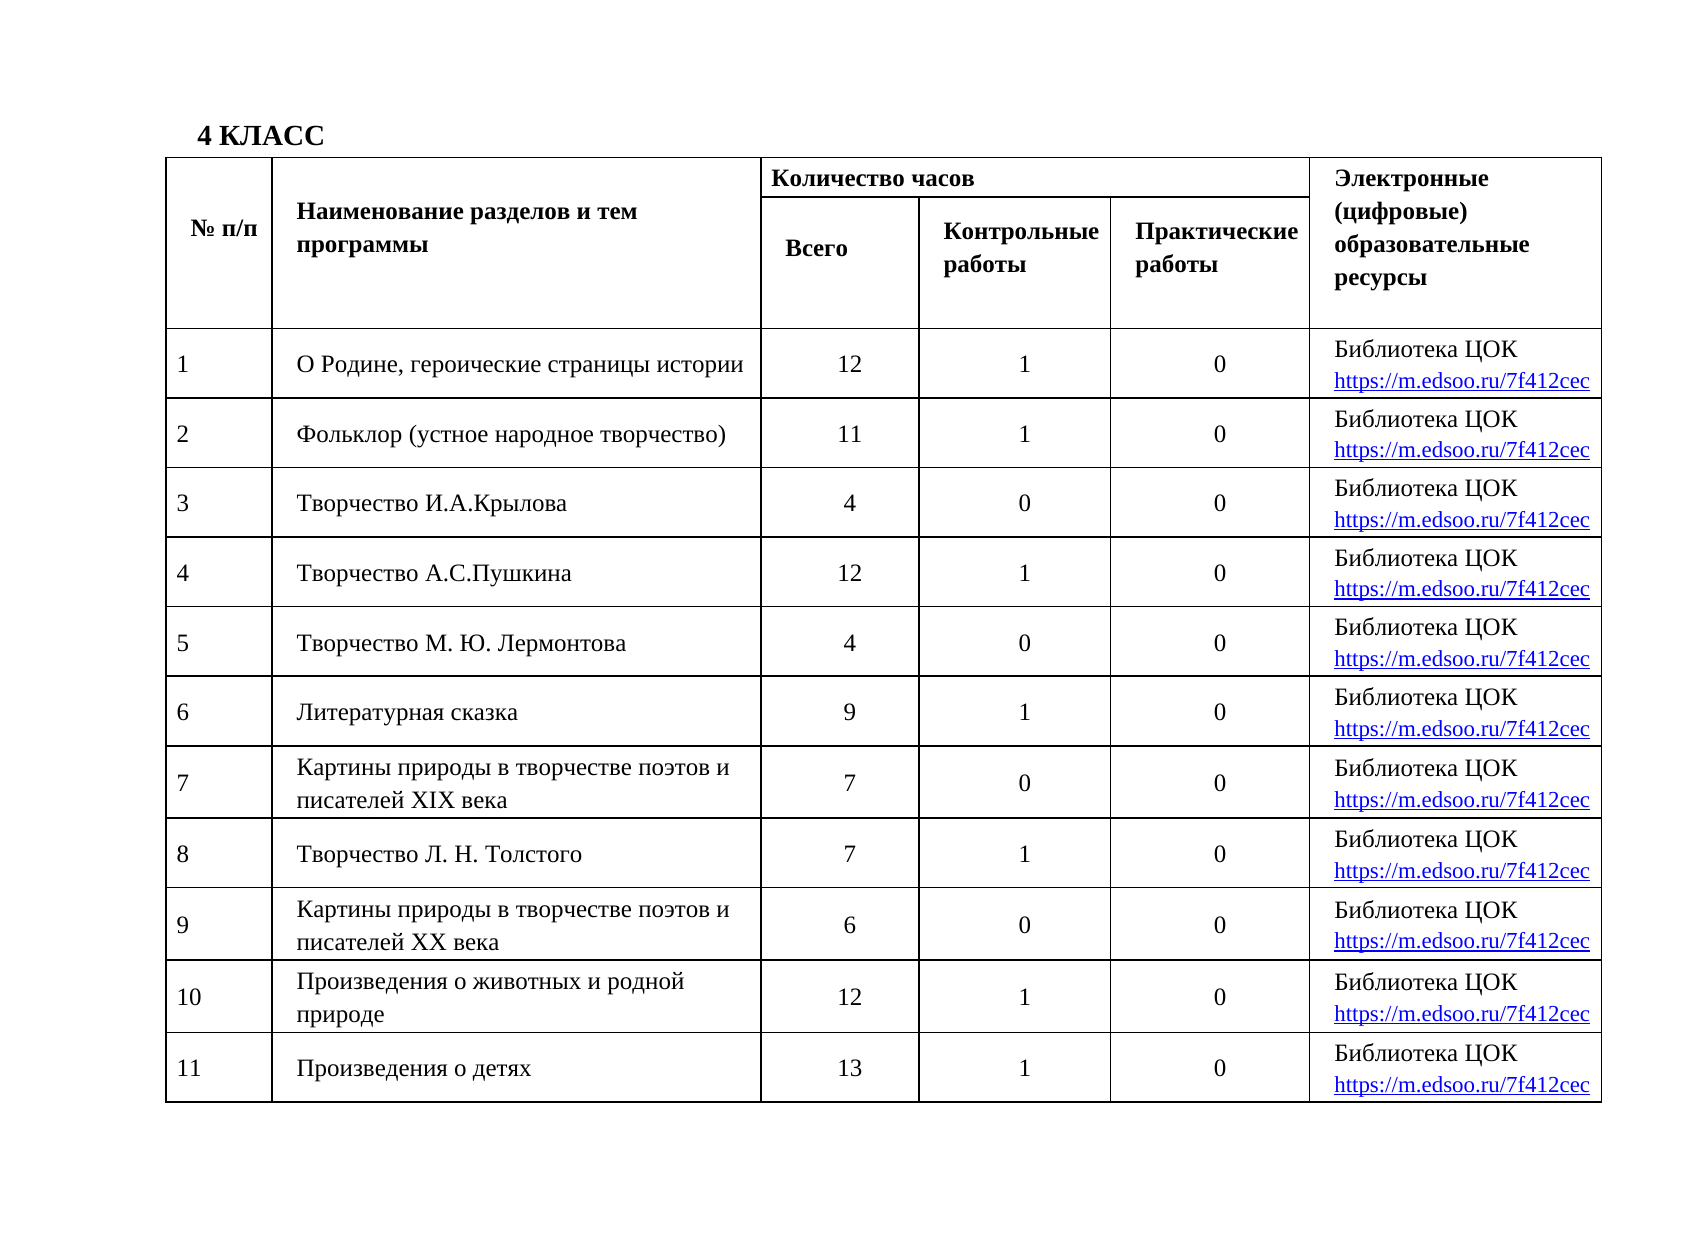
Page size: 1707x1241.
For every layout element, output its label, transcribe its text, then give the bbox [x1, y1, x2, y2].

table_cell 12 [762, 538, 918, 606]
table_cell 13 [762, 1033, 918, 1101]
table_cell Картины природы в творчестве поэтов и писателей XX века [273, 888, 760, 959]
table_cell Произведения о детях [273, 1033, 760, 1101]
table_cell Произведения о животных и родной природе [273, 961, 760, 1032]
table_cell Библиотека ЦОК https://m.edsoo.ru/7f412cec [1310, 819, 1601, 887]
table_cell Творчество И.А.Крылова [273, 468, 760, 536]
table_cell 1 [920, 961, 1110, 1032]
table_header Количество часов [762, 158, 1309, 196]
table_cell 10 [167, 961, 271, 1032]
table_header № п/п [167, 158, 271, 327]
table_cell Всего [762, 198, 918, 327]
table_cell Библиотека ЦОК https://m.edsoo.ru/7f412cec [1310, 399, 1601, 467]
table_cell Практические работы [1111, 198, 1309, 327]
table_cell Контрольные работы [920, 198, 1110, 327]
table_header Электронные (цифровые) образовательные ресурсы [1310, 158, 1601, 327]
table_header Наименование разделов и тем программы [273, 158, 760, 327]
table_cell 0 [920, 888, 1110, 959]
table_cell 1 [920, 329, 1110, 397]
table_cell 6 [167, 677, 271, 745]
table_cell 8 [167, 819, 271, 887]
table_cell Литературная сказка [273, 677, 760, 745]
text 4 КЛАСС [190, 118, 1618, 152]
table_cell Библиотека ЦОК https://m.edsoo.ru/7f412cec [1310, 468, 1601, 536]
table_cell Библиотека ЦОК https://m.edsoo.ru/7f412cec [1310, 607, 1601, 675]
table_cell 0 [1111, 538, 1309, 606]
table_cell 0 [1111, 1033, 1309, 1101]
table_cell 0 [1111, 468, 1309, 536]
table_cell 3 [167, 468, 271, 536]
table_cell 0 [1111, 677, 1309, 745]
table_cell 7 [762, 819, 918, 887]
table_cell 7 [762, 747, 918, 817]
table_cell 0 [1111, 961, 1309, 1032]
table_cell Библиотека ЦОК https://m.edsoo.ru/7f412cec [1310, 329, 1601, 397]
table_cell Фольклор (устное народное творчество) [273, 399, 760, 467]
table_cell О Родине, героические страницы истории [273, 329, 760, 397]
table_cell 0 [1111, 747, 1309, 817]
table_cell 0 [1111, 819, 1309, 887]
table_cell 0 [920, 607, 1110, 675]
table_cell Библиотека ЦОК https://m.edsoo.ru/7f412cec [1310, 538, 1601, 606]
table_cell 0 [920, 468, 1110, 536]
table_cell 7 [167, 747, 271, 817]
table_cell 11 [167, 1033, 271, 1101]
table_cell Библиотека ЦОК https://m.edsoo.ru/7f412cec [1310, 747, 1601, 817]
table_cell Библиотека ЦОК https://m.edsoo.ru/7f412cec [1310, 888, 1601, 959]
table_cell 4 [167, 538, 271, 606]
table_cell Творчество М. Ю. Лермонтова [273, 607, 760, 675]
table_cell 6 [762, 888, 918, 959]
table_cell 0 [1111, 607, 1309, 675]
table_cell 9 [167, 888, 271, 959]
table_cell 5 [167, 607, 271, 675]
table_cell 1 [920, 1033, 1110, 1101]
table_cell 0 [920, 747, 1110, 817]
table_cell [1310, 961, 1601, 1032]
table_cell 1 [920, 399, 1110, 467]
table_cell 12 [762, 961, 918, 1032]
table_cell 2 [167, 399, 271, 467]
table_cell 12 [762, 329, 918, 397]
table_cell 4 [762, 468, 918, 536]
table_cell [1310, 1033, 1601, 1101]
table_cell 4 [762, 607, 918, 675]
table_cell 1 [920, 677, 1110, 745]
table_cell 1 [920, 538, 1110, 606]
table_cell 0 [1111, 329, 1309, 397]
table_cell 1 [167, 329, 271, 397]
table_cell Творчество Л. Н. Толстого [273, 819, 760, 887]
table_cell 0 [1111, 399, 1309, 467]
table_cell Картины природы в творчестве поэтов и писателей ХIХ века [273, 747, 760, 817]
table_cell 1 [920, 819, 1110, 887]
table_cell 0 [1111, 888, 1309, 959]
table_cell 11 [762, 399, 918, 467]
table_cell Творчество А.С.Пушкина [273, 538, 760, 606]
table_cell Библиотека ЦОК https://m.edsoo.ru/7f412cec [1310, 677, 1601, 745]
table_cell 9 [762, 677, 918, 745]
